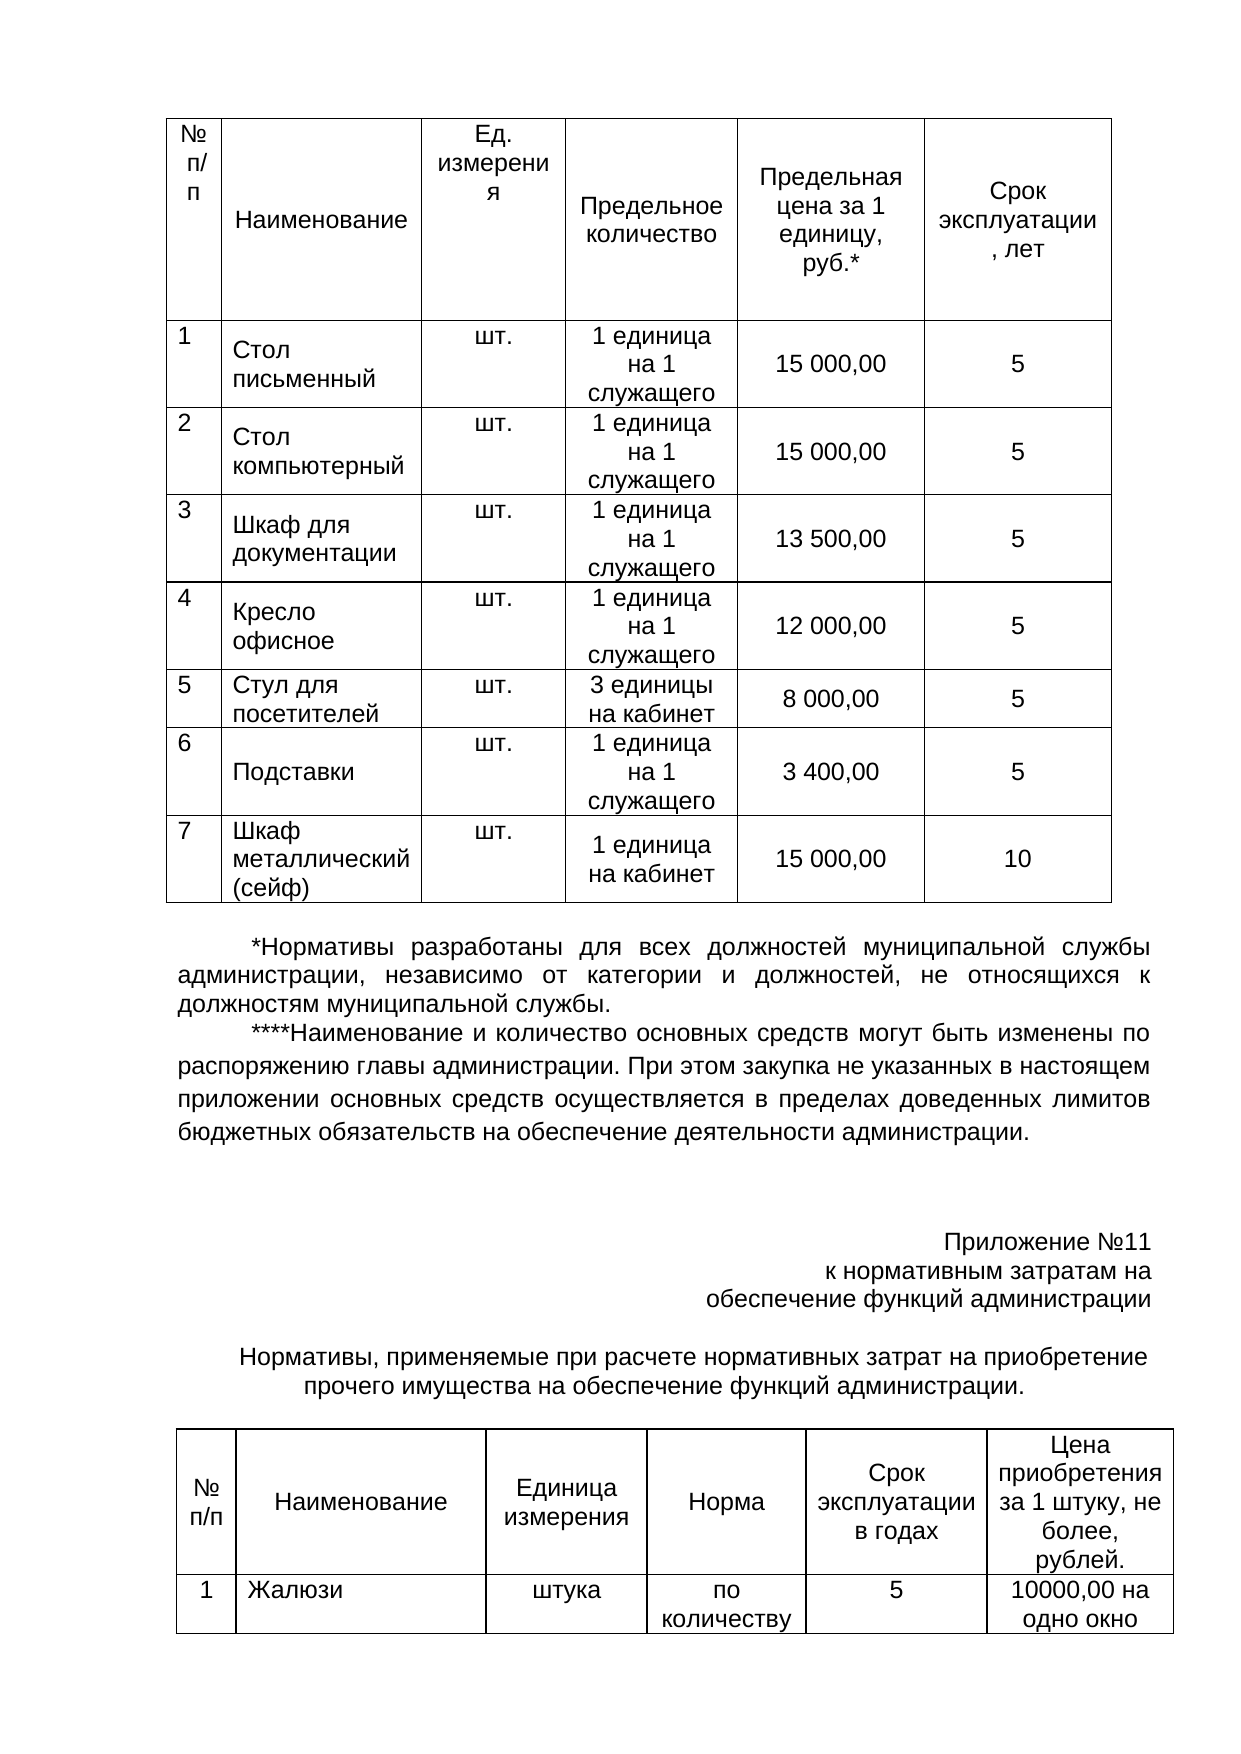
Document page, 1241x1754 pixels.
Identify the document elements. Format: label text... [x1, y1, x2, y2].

table_cell 6 [167, 728, 221, 814]
text Приложение №11 [177, 1227, 1152, 1256]
table_cell 5 [807, 1575, 986, 1632]
table_cell по количеству окон [648, 1575, 805, 1632]
table_cell 5 [925, 728, 1111, 814]
table_header Предельное количество [566, 119, 737, 319]
table_header № п/п [177, 1430, 235, 1573]
text ****Наименование и количество основных средств могут быть изменены по распоряжению главы администрации. При этом закупка не указанных в настоящем приложении основных средств осуществляется в пределах доведенных лимитов бюджетных обязательств на обеспечение деятельности администрации. [177, 1018, 1152, 1146]
table_cell 15 000,00 [738, 408, 924, 494]
table_cell шт. [422, 321, 565, 407]
table_cell 5 [167, 670, 221, 727]
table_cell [988, 1575, 1173, 1632]
table_cell 5 [925, 670, 1111, 727]
table_cell шт. [422, 408, 565, 494]
table_cell шт. [422, 670, 565, 727]
table_cell 2 [167, 408, 221, 494]
table_cell 1 единица на 1 служащего [566, 495, 737, 581]
table_header Срок эксплуатации в годах [807, 1430, 986, 1573]
table_header Норма [648, 1430, 805, 1573]
table_header Предельная цена за 1 единицу, руб.* [738, 119, 924, 319]
table_cell Шкаф металлический (сейф) [222, 816, 421, 902]
table_cell 1 единица на 1 служащего [566, 408, 737, 494]
table_cell 13 500,00 [738, 495, 924, 581]
text обеспечение функций администрации [177, 1284, 1152, 1313]
table_cell 1 единица на 1 служащего [566, 728, 737, 814]
table_cell 5 [925, 495, 1111, 581]
text к нормативным затратам на [177, 1256, 1152, 1284]
table_cell Стул для посетителей [222, 670, 421, 727]
table_cell 1 единица на кабинет [566, 816, 737, 902]
table_cell Стол письменный [222, 321, 421, 407]
table_cell 15 000,00 [738, 816, 924, 902]
table_header № п/п [167, 119, 221, 319]
table_cell 15 000,00 [738, 321, 924, 407]
table_header Ед. измерения [422, 119, 565, 319]
table_cell 5 [925, 583, 1111, 669]
table_header Наименование [222, 119, 421, 319]
table_cell 5 [925, 408, 1111, 494]
text Нормативы, применяемые при расчете нормативных затрат на приобретение прочего имущества на обеспечение функций администрации. [177, 1342, 1152, 1399]
table_cell Кресло офисное [222, 583, 421, 669]
text *Нормативы разработаны для всех должностей муниципальной службы администрации, независимо от категории и должностей, не относящихся к должностям муниципальной службы. [177, 932, 1152, 1018]
table_cell Шкаф для документации [222, 495, 421, 581]
table_cell 12 000,00 [738, 583, 924, 669]
table_cell Подставки [222, 728, 421, 814]
table_header Наименование [237, 1430, 485, 1573]
table_cell 3 400,00 [738, 728, 924, 814]
table_cell 8 000,00 [738, 670, 924, 727]
table_cell Стол компьютерный [222, 408, 421, 494]
table_cell штука [487, 1575, 646, 1632]
table_cell 1 [177, 1575, 235, 1632]
table_cell 10 [925, 816, 1111, 902]
table_cell 5 [925, 321, 1111, 407]
table_header Единица измерения [487, 1430, 646, 1573]
table_cell Жалюзи [237, 1575, 485, 1632]
table_cell шт. [422, 495, 565, 581]
table_cell 1 единица на 1 служащего [566, 583, 737, 669]
table_cell шт. [422, 728, 565, 814]
table_cell шт. [422, 583, 565, 669]
table_cell 3 единицы на кабинет [566, 670, 737, 727]
table_cell 1 единица на 1 служащего [566, 321, 737, 407]
table_cell 3 [167, 495, 221, 581]
table_cell 4 [167, 583, 221, 669]
table_cell шт. [422, 816, 565, 902]
table_header Цена приобретения за 1 штуку, не более, рублей. [988, 1430, 1173, 1573]
table_cell 7 [167, 816, 221, 902]
table_header Срок эксплуатации, лет [925, 119, 1111, 319]
table_cell 1 [167, 321, 221, 407]
